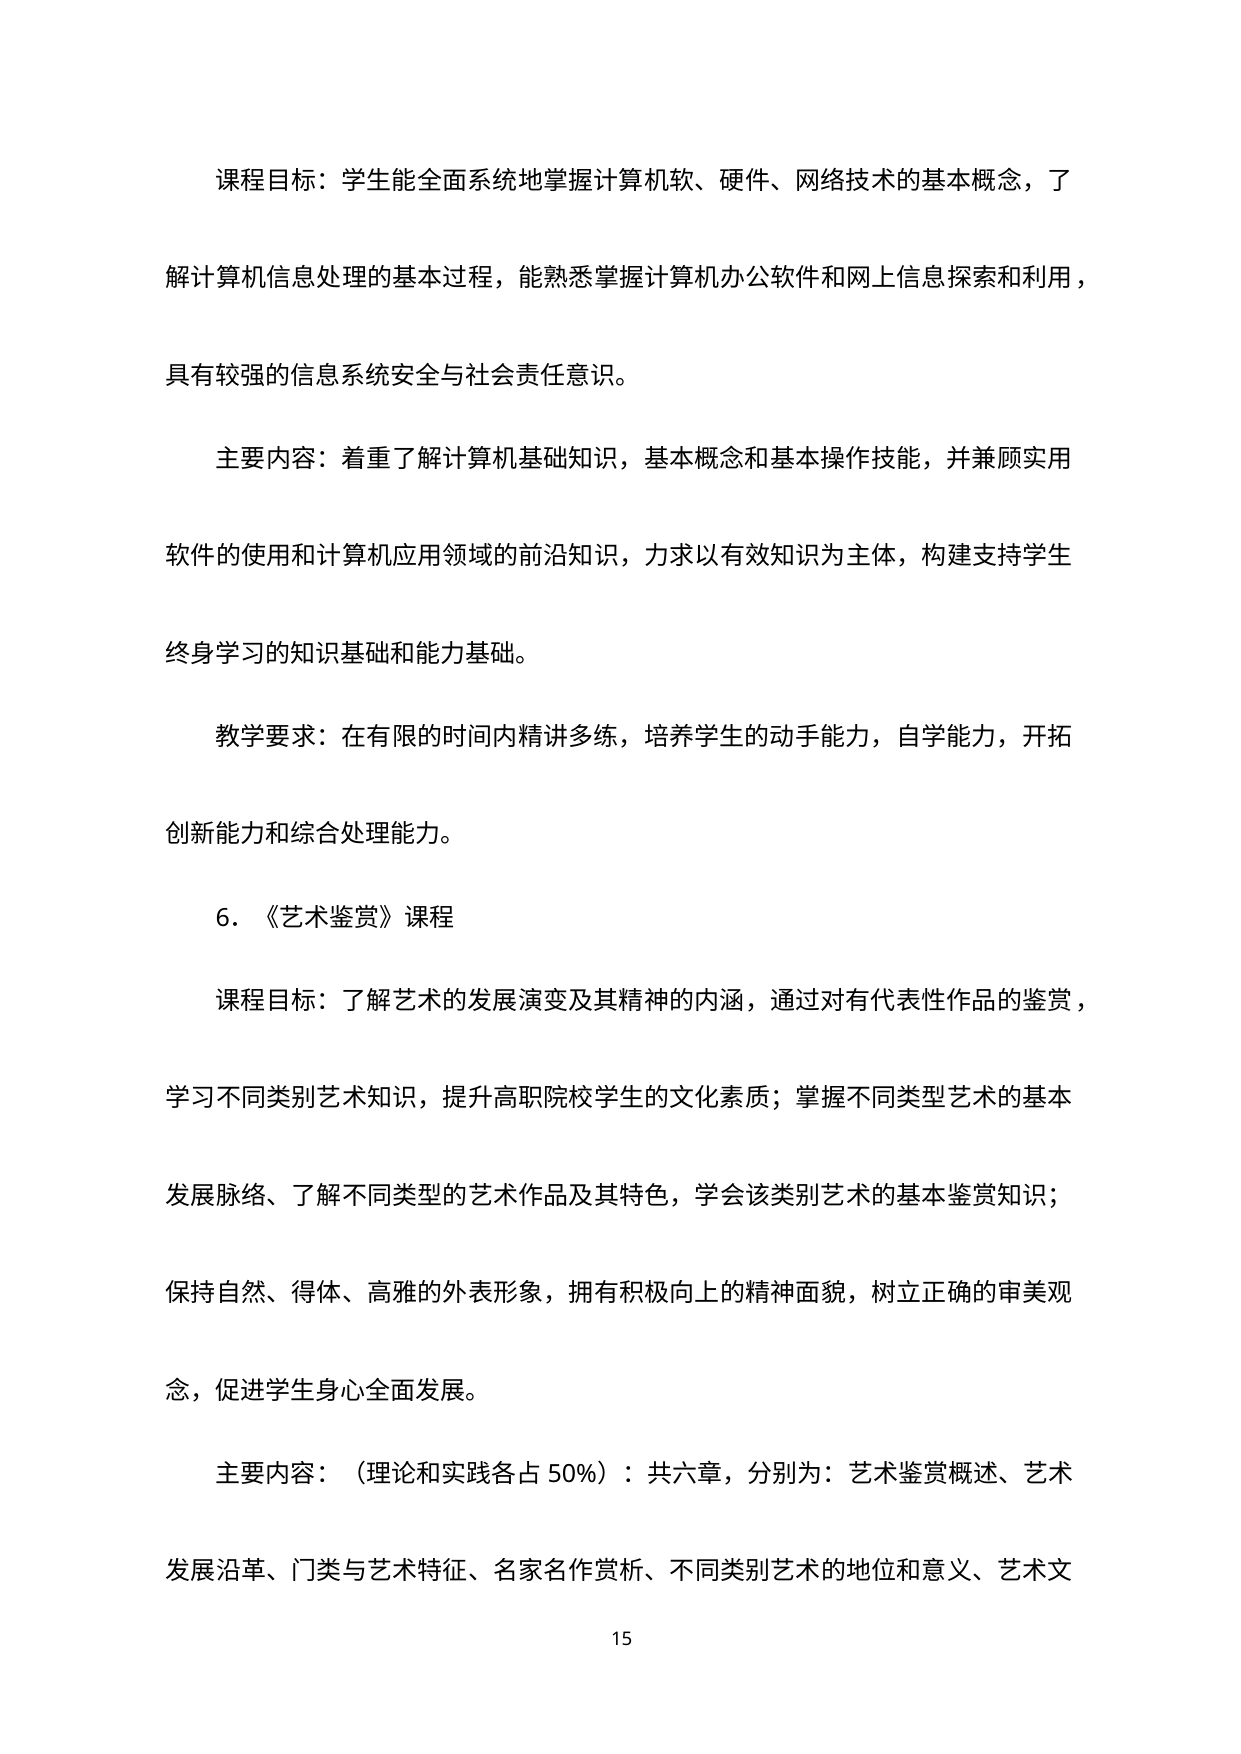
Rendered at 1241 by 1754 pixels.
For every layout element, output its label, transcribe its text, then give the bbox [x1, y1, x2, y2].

text 课程目标：了解艺术的发展演变及其精神的内涵，通过对有代表性作品的鉴赏，学习不同类别艺术知识，提升高职院校学生的文化素质；掌握不同类型艺术的基本发展脉络、了解不同类型的艺术作品及其特色，学会该类别艺术的基本鉴赏知识；保持自然、得体、高雅的外表形象，拥有积极向上的精神面貌，树立正确的审美观念，促进学生身心全面发展。 [165, 966, 1075, 1421]
text 6．《艺术鉴赏》课程 [165, 883, 1075, 948]
text 主要内容：着重了解计算机基础知识，基本概念和基本操作技能，并兼顾实用软件的使用和计算机应用领域的前沿知识，力求以有效知识为主体，构建支持学生终身学习的知识基础和能力基础。 [165, 424, 1075, 684]
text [165, 1439, 1075, 1601]
text 教学要求：在有限的时间内精讲多练，培养学生的动手能力，自学能力，开拓创新能力和综合处理能力。 [165, 702, 1075, 864]
text 课程目标：学生能全面系统地掌握计算机软、硬件、网络技术的基本概念，了解计算机信息处理的基本过程，能熟悉掌握计算机办公软件和网上信息探索和利用，具有较强的信息系统安全与社会责任意识。 [165, 146, 1075, 406]
